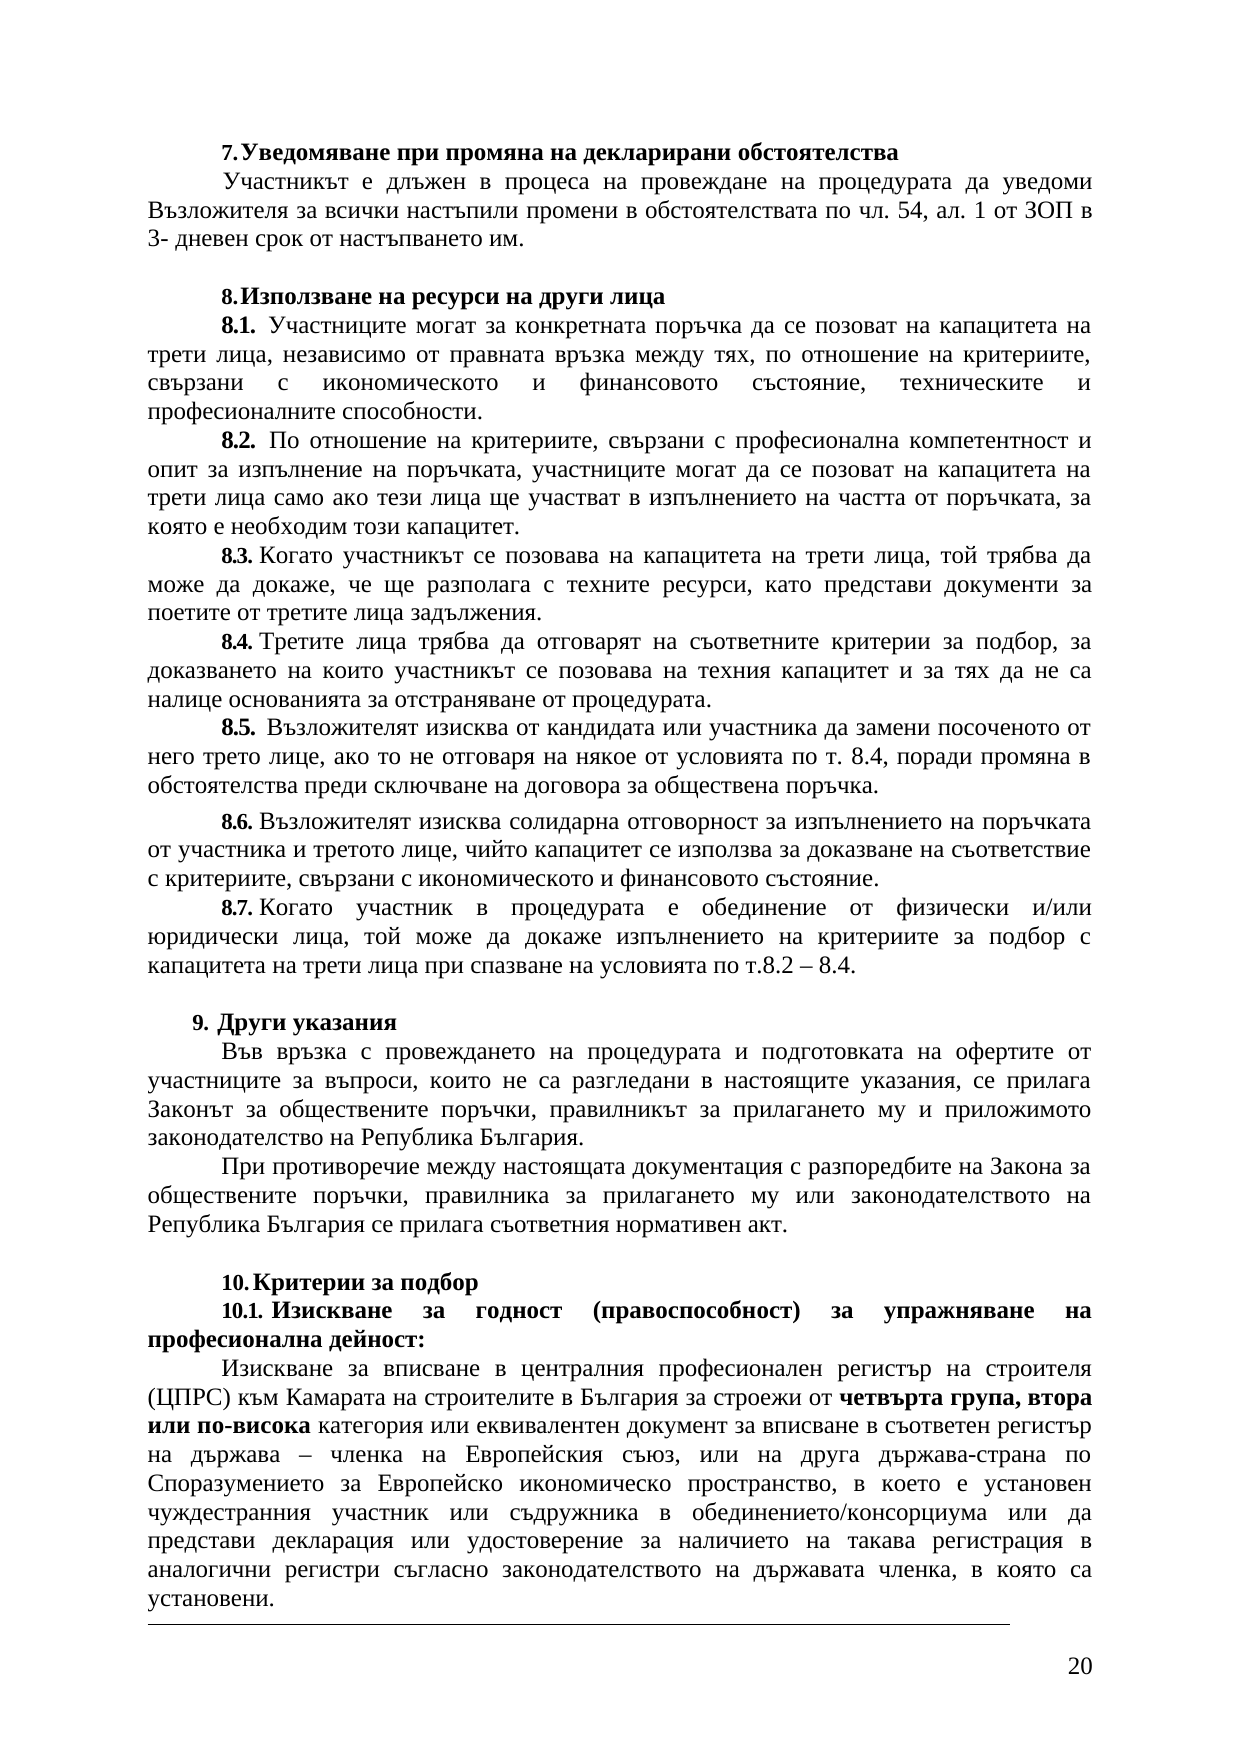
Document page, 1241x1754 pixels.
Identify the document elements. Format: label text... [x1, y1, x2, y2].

list Участниците могат за конкретната поръчка да се позоват на капацитета на трети лица, независимо от правната връзка между тях, по отношение на критериите, свързани с икономическото и финансовото състояние, техническите и професионалните способности. [147, 310, 1092, 425]
text При противоречие между настоящата документация с разпоредбите на Закона за обществените поръчки, правилника за прилагането му или законодателството на Република България се прилага съответния нормативен акт. [147, 1151, 1092, 1237]
subtitle Използване на ресурси на други лица [221, 281, 1128, 310]
list По отношение на критериите, свързани с професионална компетентност и опит за изпълнение на поръчката, участниците могат да се позоват на капацитета на трети лица само ако тези лица ще участват в изпълнението на частта от поръчката, за която е необходим този капацитет. [147, 425, 1092, 540]
list Третите лица трябва да отговарят на съответните критерии за подбор, за доказването на които участникът се позовава на техния капацитет и за тях да не са налице основанията за отстраняване от процедурата. [147, 626, 1093, 712]
subtitle Критерии за подбор [221, 1267, 1128, 1295]
list Когато участник в процедурата е обединение от физически и/или юридически лица, той може да докаже изпълнението на критериите за подбор с капацитета на трети лица при спазване на условията по т.8.2 – 8.4. [147, 892, 1092, 978]
text Участникът е длъжен в процеса на провеждане на процедурата да уведоми Възложителя за всички настъпили промени в обстоятелствата по чл. 54, ал. 1 от ЗОП в 3- дневен срок от настъпването им. [147, 166, 1093, 252]
text Във връзка с провеждането на процедурата и подготовката на офертите от участниците за въпроси, които не са разгледани в настоящите указания, се прилага Законът за обществените поръчки, правилникът за прилагането му и приложимото законодателство на Република България. [147, 1036, 1092, 1151]
subtitle Уведомяване при промяна на декларирани обстоятелства [221, 137, 1128, 166]
list Когато участникът се позовава на капацитета на трети лица, той трябва да може да докаже, че ще разполага с техните ресурси, като представи документи за поетите от третите лица задължения. [147, 540, 1093, 626]
text Изискване за вписване в централния професионален регистър на строителя (ЦПРС) към Камарата на строителите в България за строежи от четвърта група, втора или по-висока категория или еквивалентен документ за вписване в съответен регистър на държава – членка на Европейския съюз, или на друга държава-страна по Споразумението за Европейско икономическо пространство, в което е установен чуждестранния участник или съдружника в обединението/консорциума или да представи декларация или удостоверение за наличието на такава регистрация в аналогични регистри съгласно законодателството на държавата членка, в която са установени. [147, 1353, 1093, 1612]
list Възложителят изисква от кандидата или участника да замени посоченото от него трето лице, ако то не отговаря на някое от условията по т. 8.4, поради промяна в обстоятелства преди сключване на договора за обществена поръчка. [147, 712, 1092, 799]
list Изискване за годност (правоспособност) за упражняване на професионална дейност: [147, 1295, 1093, 1353]
list Възложителят изисква солидарна отговорност за изпълнението на поръчката от участника и третото лице, чийто капацитет се използва за доказване на съответствие с критериите, свързани с икономическото и финансовото състояние. [147, 806, 1092, 892]
subtitle Други указания [192, 1008, 1128, 1036]
